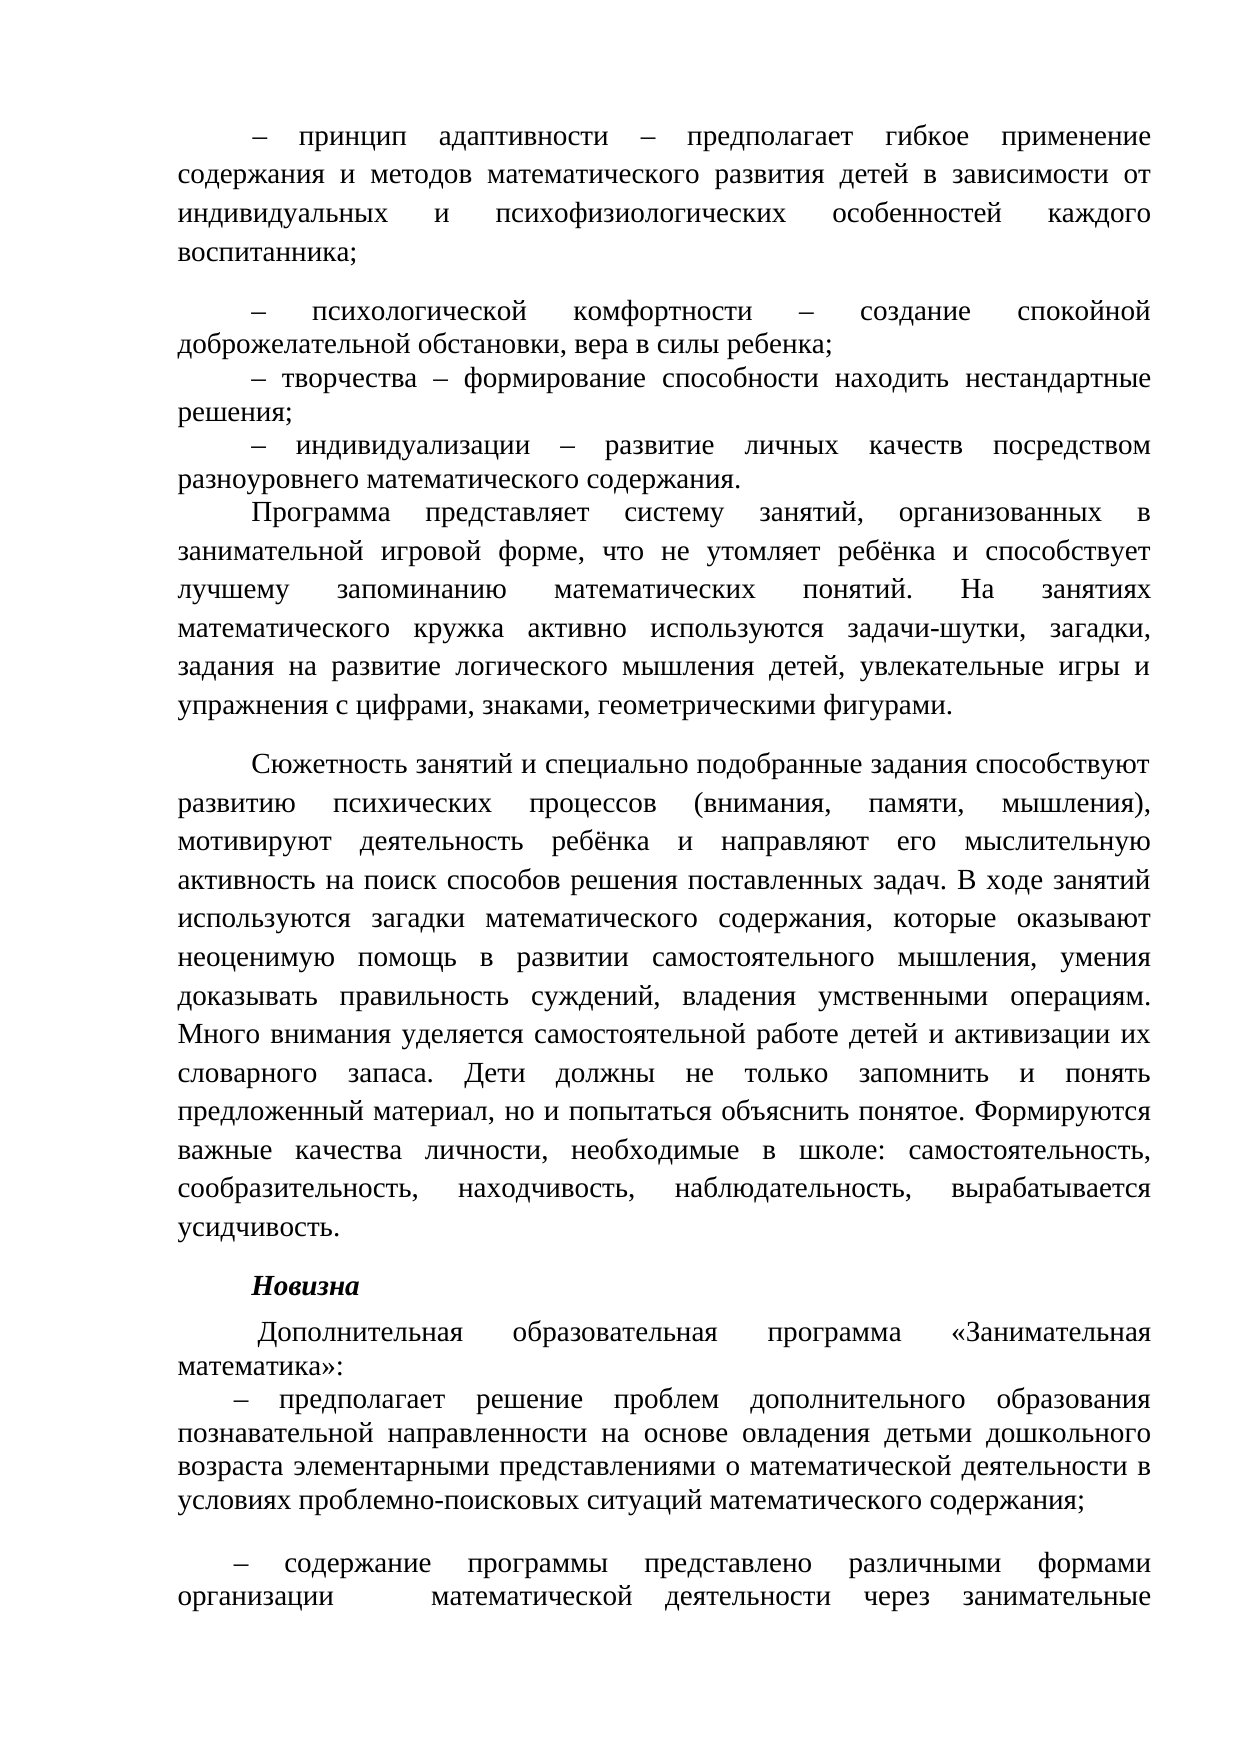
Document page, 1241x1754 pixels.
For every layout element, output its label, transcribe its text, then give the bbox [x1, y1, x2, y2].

text – психологической комфортности – создание спокойной доброжелательной обстановки, вера в силы ребенка; [177, 293, 1152, 360]
text – предполагает решение проблем дополнительного образования познавательной направленности на основе овладения детьми дошкольного возраста элементарными представлениями о математической деятельности в условиях проблемно-поисковых ситуаций математического содержания; [177, 1381, 1152, 1516]
text – принцип адаптивности – предполагает гибкое применение содержания и методов математического развития детей в зависимости от индивидуальных и психофизиологических особенностей каждого воспитанника; [177, 118, 1152, 267]
text Сюжетность занятий и специально подобранные задания способствуют развитию психических процессов (внимания, памяти, мышления), мотивируют деятельность ребёнка и направляют его мыслительную активность на поиск способов решения поставленных задач. В ходе занятий используются загадки математического содержания, которые оказывают неоценимую помощь в развитии самостоятельного мышления, умения доказывать правильность суждений, владения умственными операциям. Много внимания уделяется самостоятельной работе детей и активизации их словарного запаса. Дети должны не только запомнить и понять предложенный материал, но и попытаться объяснить понятое. Формируются важные качества личности, необходимые в школе: самостоятельность, сообразительность, находчивость, наблюдательность, вырабатывается усидчивость. [177, 746, 1152, 1242]
text Программа представляет систему занятий, организованных в занимательной игровой форме, что не утомляет ребёнка и способствует лучшему запоминанию математических понятий. На занятиях математического кружка активно используются задачи-шутки, загадки, задания на развитие логического мышления детей, увлекательные игры и упражнения с цифрами, знаками, геометрическими фигурами. [177, 494, 1152, 721]
text Новизна [177, 1268, 1152, 1302]
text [177, 1545, 1152, 1612]
text – творчества – формирование способности находить нестандартные решения; [177, 360, 1152, 427]
text Дополнительная образовательная программа «Занимательная математика»: [177, 1314, 1152, 1381]
text – индивидуализации – развитие личных качеств посредством разноуровнего математического содержания. [177, 427, 1152, 494]
